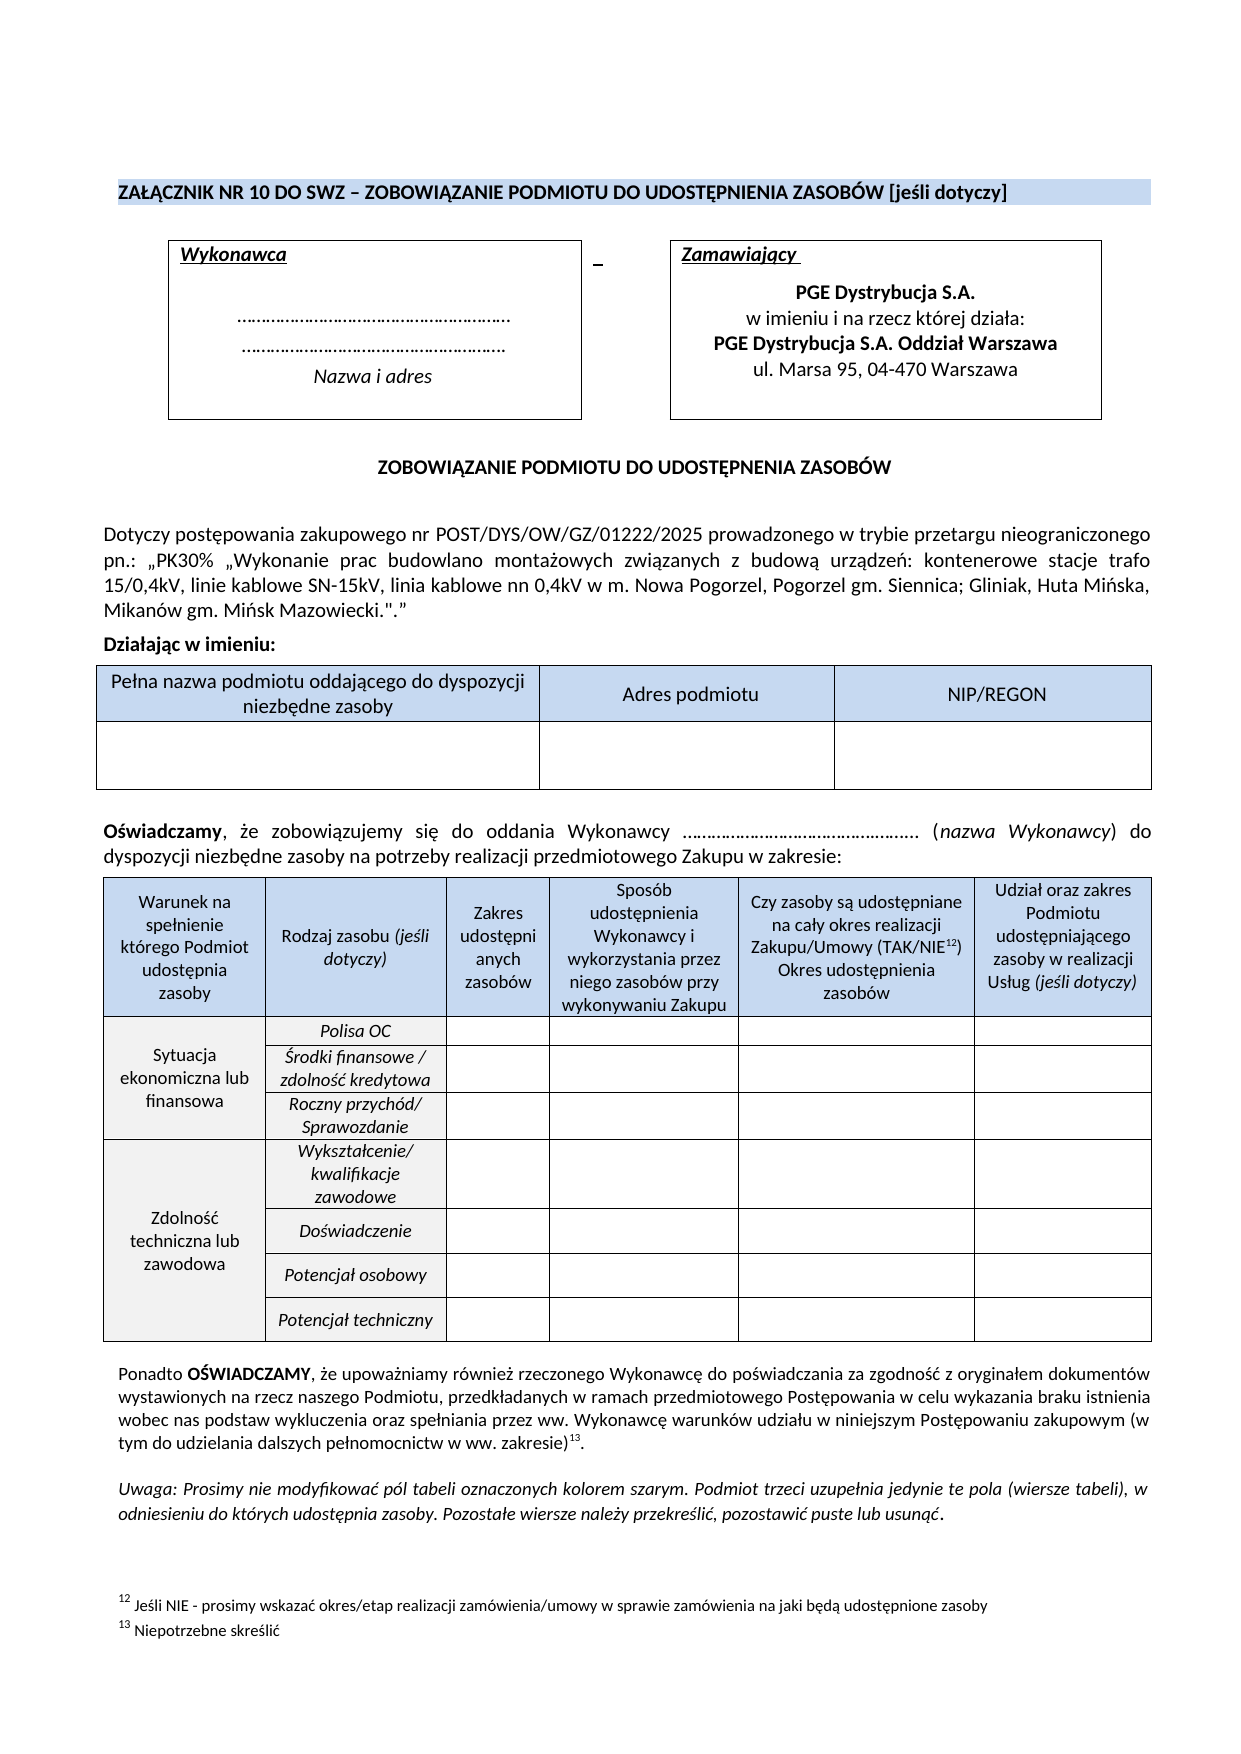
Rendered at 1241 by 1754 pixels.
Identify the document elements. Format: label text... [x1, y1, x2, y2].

table_cell [975, 1093, 1151, 1138]
table_cell [739, 1093, 974, 1138]
table_cell [550, 1209, 738, 1252]
table_cell Wykształcenie/kwalifikacje zawodowe [266, 1140, 446, 1208]
table_cell [550, 1093, 738, 1138]
table_header Udział oraz zakres Podmiotu udostępniającego zasoby w realizacji Usług (jeśli dotyczy) [975, 878, 1151, 1016]
table_cell [540, 722, 834, 788]
table_cell [975, 1046, 1151, 1092]
table_header Wykonawca ………………………………………………… ………………………………………………. Nazwa i adres [169, 241, 581, 419]
table_cell [739, 1140, 974, 1208]
table_cell [550, 1254, 738, 1297]
table_cell [447, 1298, 549, 1341]
table_cell Polisa OC [266, 1017, 446, 1045]
table_cell [975, 1298, 1151, 1341]
table_cell [975, 1140, 1151, 1208]
table_header Adres podmiotu [540, 666, 834, 721]
table_header Czy zasoby są udostępniane na cały okres realizacji Zakupu/Umowy (TAK/NIE) Okres udostępnienia zasobów [739, 878, 974, 1016]
text Działając w imieniu: [103, 631, 1151, 657]
table_cell [447, 1254, 549, 1297]
table_cell [975, 1017, 1151, 1045]
table_cell Doświadczenie [266, 1209, 446, 1252]
table_cell [550, 1298, 738, 1341]
table_header Sposób udostępnienia Wykonawcy i wykorzystania przez niego zasobów przy wykonywaniu Zakupu [550, 878, 738, 1016]
table_cell Potencjał osobowy [266, 1254, 446, 1297]
table_header Pełna nazwa podmiotu oddającego do dyspozycji niezbędne zasoby [97, 666, 539, 721]
table_header [582, 240, 670, 419]
table_cell [835, 722, 1151, 788]
table_cell Potencjał techniczny [266, 1298, 446, 1341]
text Dotyczy postępowania zakupowego nr POST/DYS/OW/GZ/01222/2025 prowadzonego w trybie przetargu nieograniczonego pn.: „PK30% „Wykonanie prac budowlano montażowych związanych z budową urządzeń: kontenerowe stacje trafo 15/0,4kV, linie kablowe SN-15kV, linia kablowe nn 0,4kV w m. Nowa Pogorzel, Pogorzel gm. Siennica; Gliniak, Huta Mińska, Mikanów gm. Mińsk Mazowiecki.".” [103, 521, 1151, 623]
table_cell [447, 1209, 549, 1252]
table_header Zamawiający PGE Dystrybucja S.A. w imieniu i na rzecz której działa: PGE Dystrybucja S.A. Oddział Warszawa ul. Marsa 95, 04-470 Warszawa [671, 241, 1101, 419]
table_cell [447, 1140, 549, 1208]
table_cell [739, 1298, 974, 1341]
table_cell [97, 722, 539, 788]
table_cell [550, 1140, 738, 1208]
table_header NIP/REGON [835, 666, 1151, 721]
table_cell [447, 1017, 549, 1045]
table_cell [975, 1254, 1151, 1297]
table_cell [739, 1254, 974, 1297]
text ZAŁĄCZNIK NR 10 DO SWZ – ZOBOWIĄZANIE PODMIOTU DO UDOSTĘPNIENIA ZASOBÓW [jeśli dotyczy] [118, 179, 1151, 205]
text Uwaga: Prosimy nie modyfikować pól tabeli oznaczonych kolorem szarym. Podmiot trzeci uzupełnia jedynie te pola (wiersze tabeli), w odniesieniu do których udostępnia zasoby. Pozostałe wiersze należy przekreślić, pozostawić puste lub usunąć. [118, 1477, 1151, 1525]
table_cell Roczny przychód/ Sprawozdanie [266, 1093, 446, 1138]
table_header Warunek na spełnienie którego Podmiot udostępnia zasoby [104, 878, 265, 1016]
text ZOBOWIĄZANIE PODMIOTU DO UDOSTĘPNENIA ZASOBÓW [118, 454, 1151, 479]
table_cell [739, 1046, 974, 1092]
text Oświadczamy, że zobowiązujemy się do oddania Wykonawcy ………………………………….……... (nazwa Wykonawcy) do dyspozycji niezbędne zasoby na potrzeby realizacji przedmiotowego Zakupu w zakresie: [103, 818, 1151, 869]
table_cell [447, 1093, 549, 1138]
text Ponadto OŚWIADCZAMY, że upoważniamy również rzeczonego Wykonawcę do poświadczania za zgodność z oryginałem dokumentów wystawionych na rzecz naszego Podmiotu, przedkładanych w ramach przedmiotowego Postępowania w celu wykazania braku istnienia wobec nas podstaw wykluczenia oraz spełniania przez ww. Wykonawcę warunków udziału w niniejszym Postępowaniu zakupowym (w tym do udzielania dalszych pełnomocnictw w ww. zakresie). [118, 1362, 1151, 1454]
table_cell Sytuacja ekonomiczna lub finansowa [104, 1017, 265, 1138]
table_cell Środki finansowe / zdolność kredytowa [266, 1046, 446, 1092]
table_cell [550, 1046, 738, 1092]
table_cell [739, 1017, 974, 1045]
table_cell [739, 1209, 974, 1252]
table_cell Zdolność techniczna lub zawodowa [104, 1140, 265, 1341]
table_header Rodzaj zasobu (jeśli dotyczy) [266, 878, 446, 1016]
table_header Zakres udostępnianych zasobów [447, 878, 549, 1016]
table_cell [447, 1046, 549, 1092]
table_cell [975, 1209, 1151, 1252]
table_cell [550, 1017, 738, 1045]
